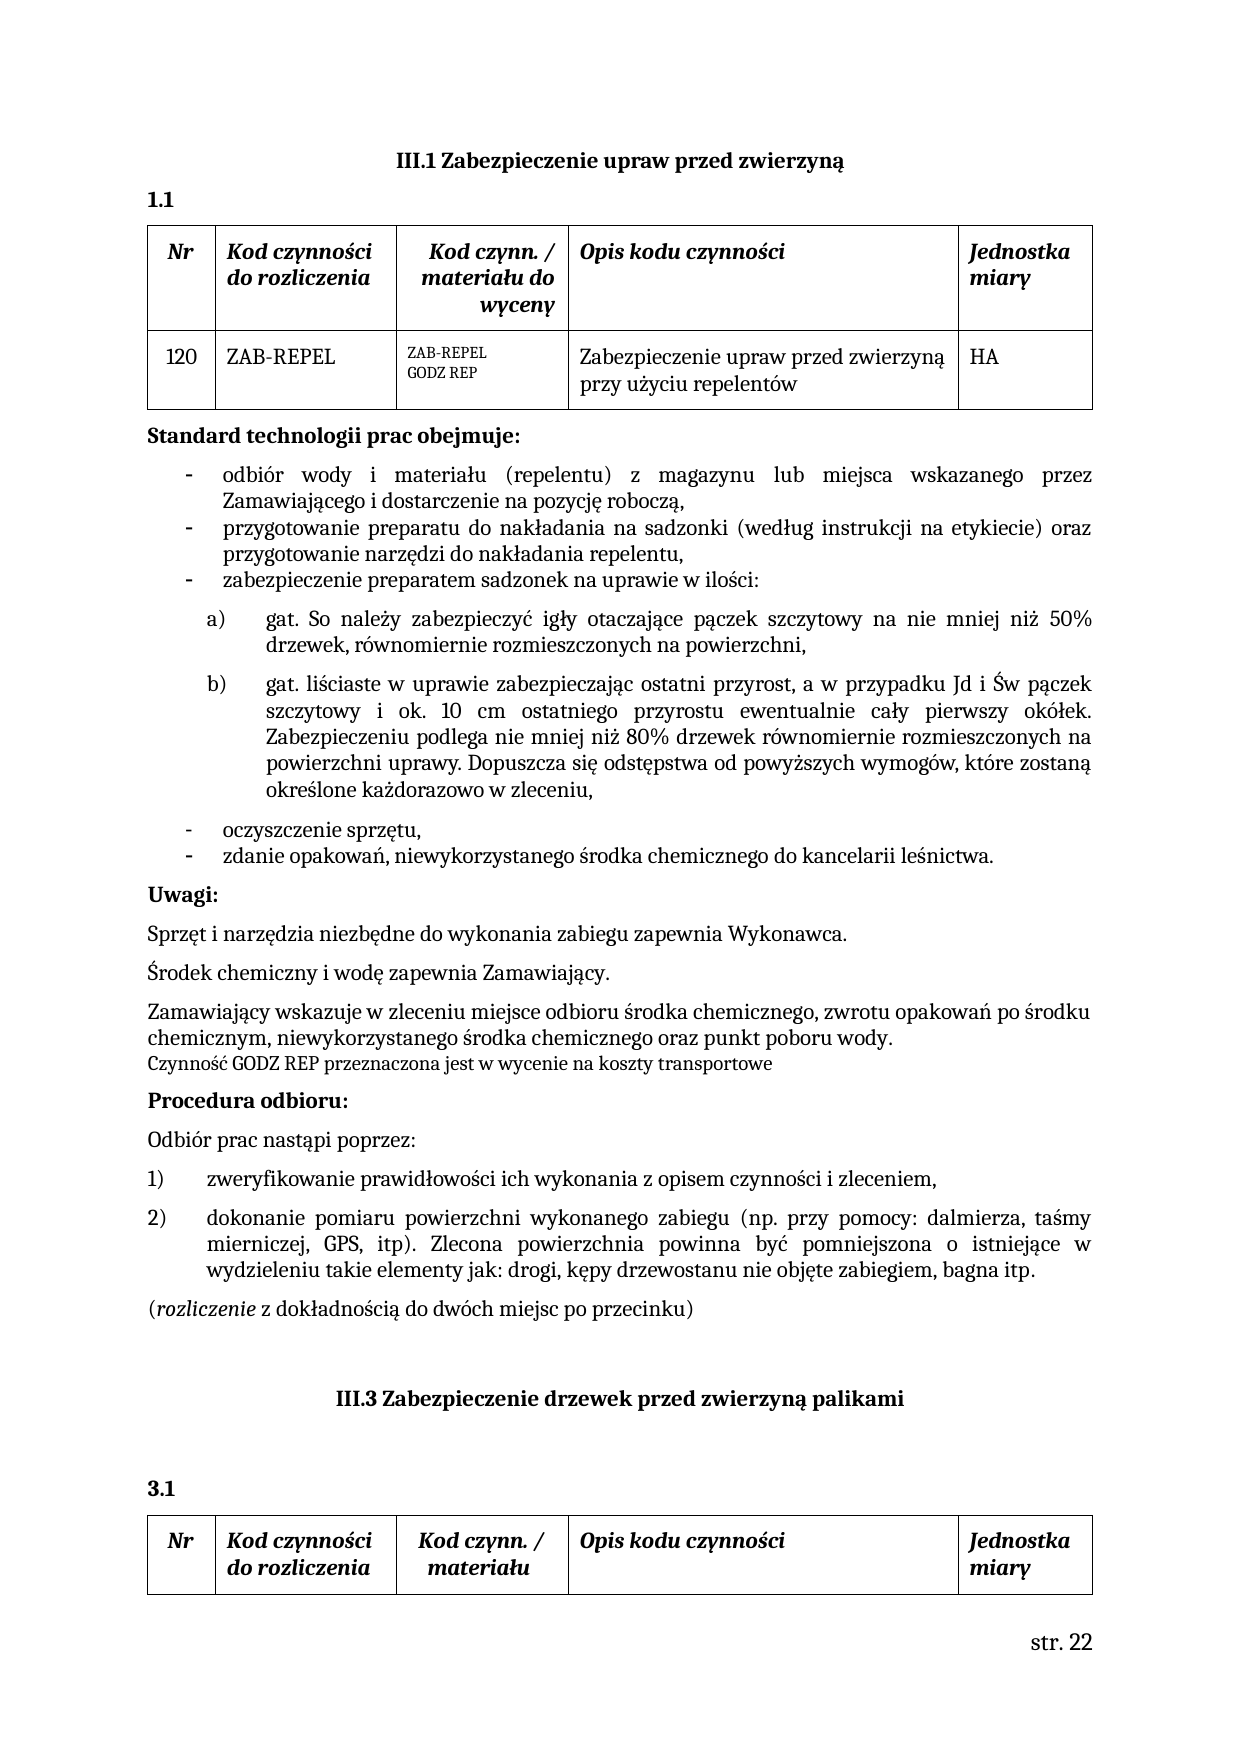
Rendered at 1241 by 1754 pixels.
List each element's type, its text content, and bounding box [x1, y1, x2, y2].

text 3.1 [148, 1476, 1093, 1502]
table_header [397, 1516, 568, 1593]
table_cell 120 [148, 331, 215, 409]
list gat. So należy zabezpieczyć igły otaczające pączek szczytowy na nie mniej niż 50% drzewek, równomiernie rozmieszczonych na powierzchni, [207, 606, 1093, 658]
text 1.1 [148, 186, 1093, 213]
table_header Jednostka miary [959, 226, 1092, 330]
text III.3 Zabezpieczenie drzewek przed zwierzyną palikami [148, 1386, 1093, 1412]
table_header Jednostka miary [959, 1516, 1092, 1593]
table_cell HA [959, 331, 1092, 409]
table_header Opis kodu czynności [569, 226, 958, 330]
text Sprzęt i narzędzia niezbędne do wykonania zabiegu zapewnia Wykonawca. [148, 921, 1093, 947]
text Standard technologii prac obejmuje: [148, 423, 1093, 449]
list przygotowanie preparatu do nakładania na sadzonki (według instrukcji na etykiecie) oraz przygotowanie narzędzi do nakładania repelentu, [185, 514, 1093, 567]
table_cell ZAB-REPEL [216, 331, 396, 409]
table_header Nr [148, 1516, 215, 1593]
list gat. liściaste w uprawie zabezpieczając ostatni przyrost, a w przypadku Jd i Św pączek szczytowy i ok. 10 cm ostatniego przyrostu ewentualnie cały pierwszy okółek. Zabezpieczeniu podlega nie mniej niż 80% drzewek równomiernie rozmieszczonych na powierzchni uprawy. Dopuszcza się odstępstwa od powyższych wymogów, które zostaną określone każdorazowo w zleceniu, [207, 671, 1093, 803]
text Odbiór prac nastąpi poprzez: [148, 1127, 1093, 1153]
text 1) zweryfikowanie prawidłowości ich wykonania z opisem czynności i zleceniem, [148, 1166, 1093, 1192]
text III.1 Zabezpieczenie upraw przed zwierzyną [148, 148, 1093, 174]
table_cell Zabezpieczenie upraw przed zwierzyną przy użyciu repelentów [569, 331, 958, 409]
list odbiór wody i materiału (repelentu) z magazynu lub miejsca wskazanego przez Zamawiającego i dostarczenie na pozycję roboczą, [185, 462, 1093, 514]
list zabezpieczenie preparatem sadzonek na uprawie w ilości: [185, 567, 1093, 593]
list zdanie opakowań, niewykorzystanego środka chemicznego do kancelarii leśnictwa. [185, 843, 1093, 870]
text Procedura odbioru: [148, 1088, 1093, 1114]
text (rozliczenie z dokładnością do dwóch miejsc po przecinku) [148, 1296, 1093, 1322]
text Środek chemiczny i wodę zapewnia Zamawiający. [148, 960, 1093, 986]
table_header Opis kodu czynności [569, 1516, 958, 1593]
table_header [216, 1516, 396, 1593]
text Zamawiający wskazuje w zleceniu miejsce odbioru środka chemicznego, zwrotu opakowań po środku chemicznym, niewykorzystanego środka chemicznego oraz punkt poboru wody. [148, 999, 1093, 1051]
table_header Nr [148, 226, 215, 330]
table_header Kod czynn. / materiału do wyceny [397, 226, 568, 330]
table_header Kod czynności do rozliczenia [216, 226, 396, 330]
text Uwagi: [148, 882, 1093, 908]
text 2) dokonanie pomiaru powierzchni wykonanego zabiegu (np. przy pomocy: dalmierza, taśmy mierniczej, GPS, itp). Zlecona powierzchnia powinna być pomniejszona o istniejące w wydzieleniu takie elementy jak: drogi, kępy drzewostanu nie objęte zabiegiem, bagna itp. [148, 1204, 1093, 1283]
table_cell ZAB-REPEL GODZ REP [397, 331, 568, 409]
text Czynność GODZ REP przeznaczona jest w wycenie na koszty transportowe [148, 1051, 1093, 1075]
list oczyszczenie sprzętu, [185, 815, 1093, 843]
